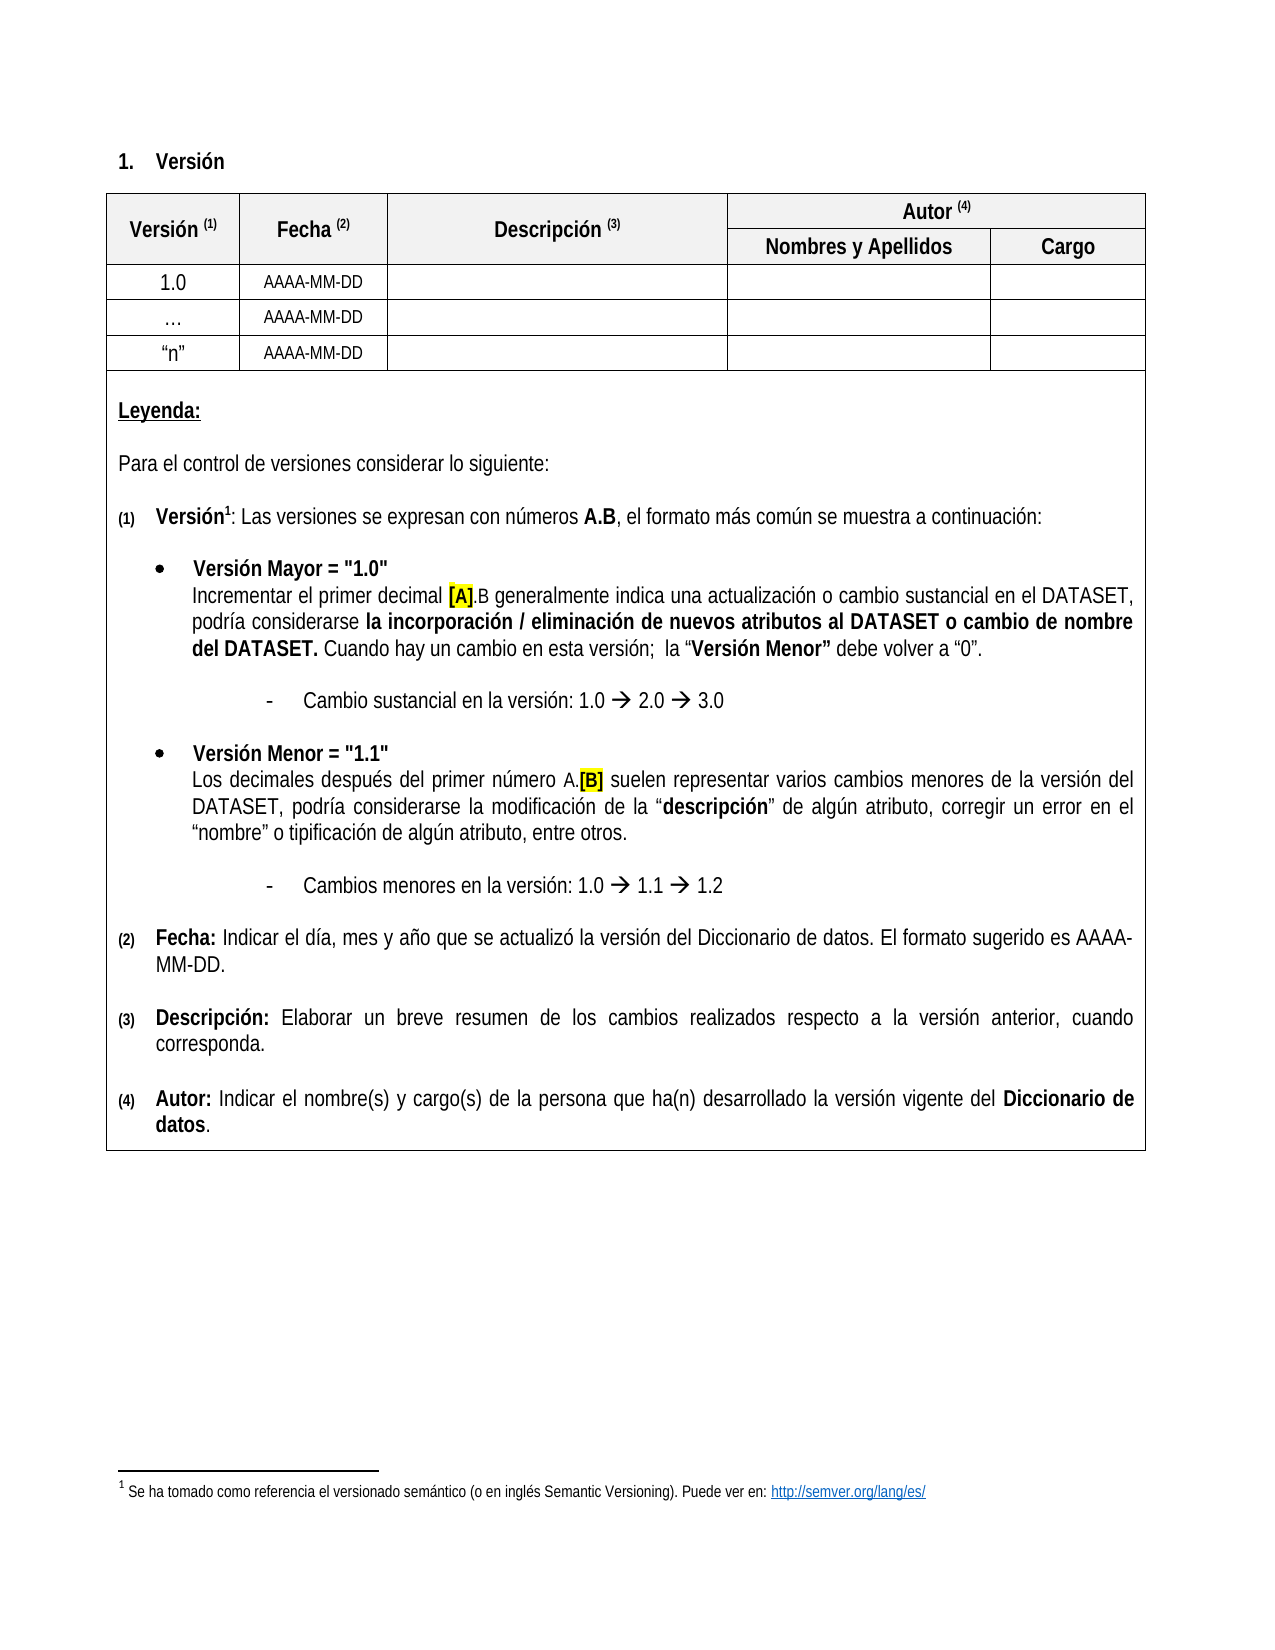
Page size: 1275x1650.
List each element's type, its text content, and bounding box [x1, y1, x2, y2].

list Versión [118, 148, 1157, 174]
table_cell [728, 336, 990, 370]
table_cell AAAA-MM-DD [240, 300, 387, 334]
table_cell [991, 265, 1145, 299]
table_cell [728, 265, 990, 299]
table_cell “n” [107, 336, 239, 370]
table_cell … [107, 300, 239, 334]
table_cell 1.0 [107, 265, 239, 299]
table_header Versión (1) [107, 194, 239, 264]
table_header Fecha (2) [240, 194, 387, 264]
table_cell Cargo [991, 229, 1145, 264]
table_header Autor (4) [728, 194, 1145, 228]
table_cell [388, 265, 727, 299]
table_cell Leyenda: Para el control de versiones considerar lo siguiente: Versión: Las versiones se expresan con números A.B, el formato más común se muestra a continuación: Versión Mayor = "1.0" Incrementar el primer decimal [A].B generalmente indica una actualización o cambio sustancial en el DATASET, podría considerarse la incorporación / eliminación de nuevos atributos al DATASET o cambio de nombre del DATASET. Cuando hay un cambio en esta versión; la “Versión Menor” debe volver a “0”. Cambio sustancial en la versión: 1.0 2.0 3.0 Versión Menor = "1.1" Los decimales después del primer número A.[B] suelen representar varios cambios menores de la versión del DATASET, podría considerarse la modificación de la “descripción” de algún atributo, corregir un error en el “nombre” o tipificación de algún atributo, entre otros. Cambios menores en la versión: 1.0 1.1 1.2 Fecha: Indicar el día, mes y año que se actualizó la versión del Diccionario de datos. El formato sugerido es AAAA-MM-DD. Descripción: Elaborar un breve resumen de los cambios realizados respecto a la versión anterior, cuando corresponda. Autor: Indicar el nombre(s) y cargo(s) de la persona que ha(n) desarrollado la versión vigente del Diccionario de datos. [107, 371, 1145, 1150]
table_cell Nombres y Apellidos [728, 229, 990, 264]
table_cell [388, 336, 727, 370]
table_cell [388, 300, 727, 334]
table_cell AAAA-MM-DD [240, 336, 387, 370]
table_cell AAAA-MM-DD [240, 265, 387, 299]
table_cell [728, 300, 990, 334]
table_cell [991, 300, 1145, 334]
table_cell [991, 336, 1145, 370]
table_header Descripción (3) [388, 194, 727, 264]
